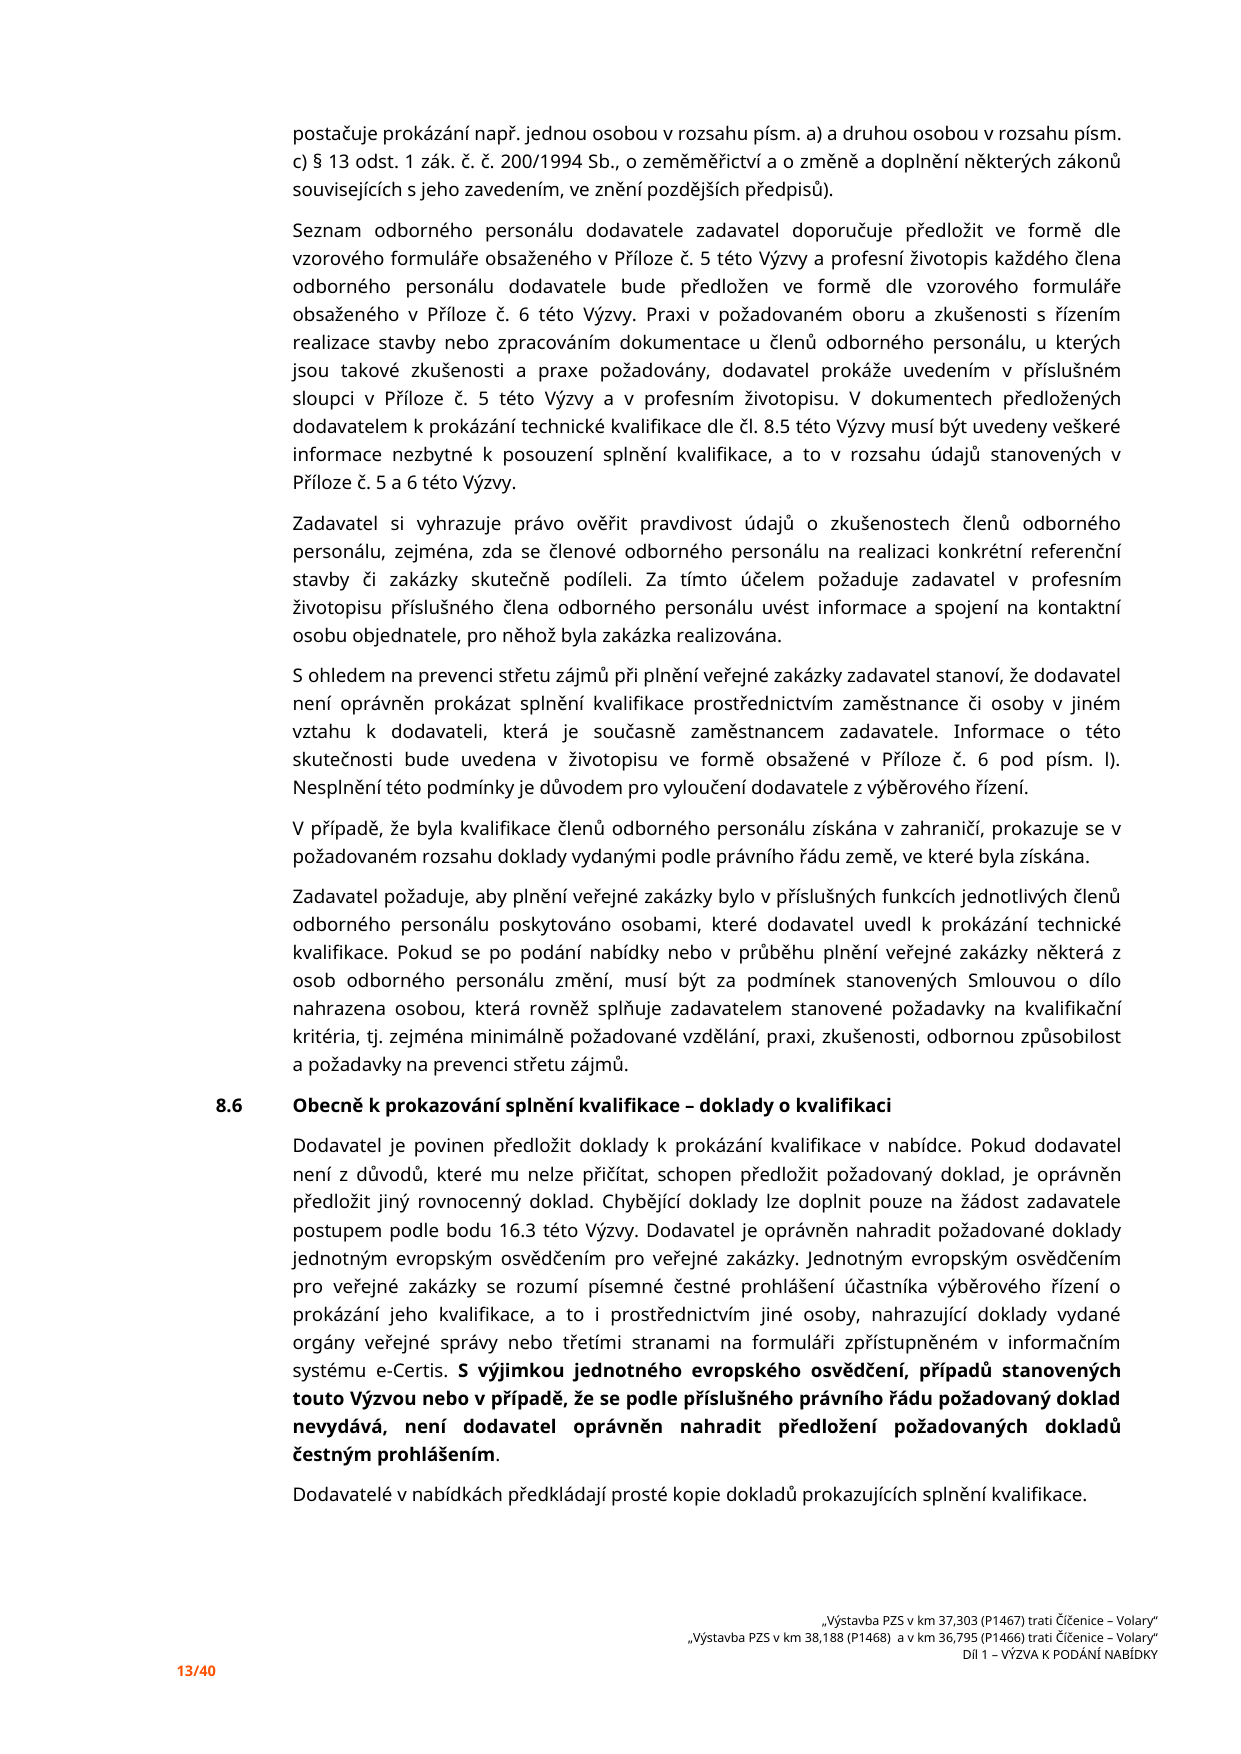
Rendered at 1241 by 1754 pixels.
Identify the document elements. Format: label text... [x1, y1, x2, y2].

text V případě, že byla kvalifikace členů odborného personálu získána v zahraničí, prokazuje se v požadovaném rozsahu doklady vydanými podle právního řádu země, ve které byla získána. [292, 815, 1122, 869]
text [292, 121, 1122, 202]
text Zadavatel si vyhrazuje právo ověřit pravdivost údajů o zkušenostech členů odborného personálu, zejména, zda se členové odborného personálu na realizaci konkrétní referenční stavby či zakázky skutečně podíleli. Za tímto účelem požaduje zadavatel v profesním životopisu příslušného člena odborného personálu uvést informace a spojení na kontaktní osobu objednatele, pro něhož byla zakázka realizována. [292, 510, 1122, 647]
text Seznam odborného personálu dodavatele zadavatel doporučuje předložit ve formě dle vzorového formuláře obsaženého v Příloze č. 5 této Výzvy a profesní životopis každého člena odborného personálu dodavatele bude předložen ve formě dle vzorového formuláře obsaženého v Příloze č. 6 této Výzvy. Praxi v požadovaném oboru a zkušenosti s řízením realizace stavby nebo zpracováním dokumentace u členů odborného personálu, u kterých jsou takové zkušenosti a praxe požadovány, dodavatel prokáže uvedením v příslušném sloupci v Příloze č. 5 této Výzvy a v profesním životopisu. V dokumentech předložených dodavatelem k prokázání technické kvalifikace dle čl. 8.5 této Výzvy musí být uvedeny veškeré informace nezbytné k posouzení splnění kvalifikace, a to v rozsahu údajů stanovených v Příloze č. 5 a 6 této Výzvy. [292, 217, 1122, 495]
text S ohledem na prevenci střetu zájmů při plnění veřejné zakázky zadavatel stanoví, že dodavatel není oprávněn prokázat splnění kvalifikace prostřednictvím zaměstnance či osoby v jiném vztahu k dodavateli, která je současně zaměstnancem zadavatele. Informace o této skutečnosti bude uvedena v životopisu ve formě obsažené v Příloze č. 6 pod písm. l). Nesplnění této podmínky je důvodem pro vyloučení dodavatele z výběrového řízení. [292, 662, 1122, 800]
text Obecně k prokazování splnění kvalifikace – doklady o kvalifikaci [216, 1092, 1122, 1118]
text Dodavatel je povinen předložit doklady k prokázání kvalifikace v nabídce. Pokud dodavatel není z důvodů, které mu nelze přičítat, schopen předložit požadovaný doklad, je oprávněn předložit jiný rovnocenný doklad. Chybějící doklady lze doplnit pouze na žádost zadavatele postupem podle bodu 16.3 této Výzvy. Dodavatel je oprávněn nahradit požadované doklady jednotným evropským osvědčením pro veřejné zakázky. Jednotným evropským osvědčením pro veřejné zakázky se rozumí písemné čestné prohlášení účastníka výběrového řízení o prokázání jeho kvalifikace, a to i prostřednictvím jiné osoby, nahrazující doklady vydané orgány veřejné správy nebo třetími stranami na formuláři zpřístupněném v informačním systému e-Certis. S výjimkou jednotného evropského osvědčení, případů stanovených touto Výzvou nebo v případě, že se podle příslušného právního řádu požadovaný doklad nevydává, není dodavatel oprávněn nahradit předložení požadovaných dokladů čestným prohlášením. [292, 1133, 1122, 1467]
text Dodavatelé v nabídkách předkládají prosté kopie dokladů prokazujících splnění kvalifikace. [292, 1482, 1122, 1507]
text Zadavatel požaduje, aby plnění veřejné zakázky bylo v příslušných funkcích jednotlivých členů odborného personálu poskytováno osobami, které dodavatel uvedl k prokázání technické kvalifikace. Pokud se po podání nabídky nebo v průběhu plnění veřejné zakázky některá z osob odborného personálu změní, musí být za podmínek stanovených Smlouvou o dílo nahrazena osobou, která rovněž splňuje zadavatelem stanovené požadavky na kvalifikační kritéria, tj. zejména minimálně požadované vzdělání, praxi, zkušenosti, odbornou způsobilost a požadavky na prevenci střetu zájmů. [292, 884, 1122, 1077]
